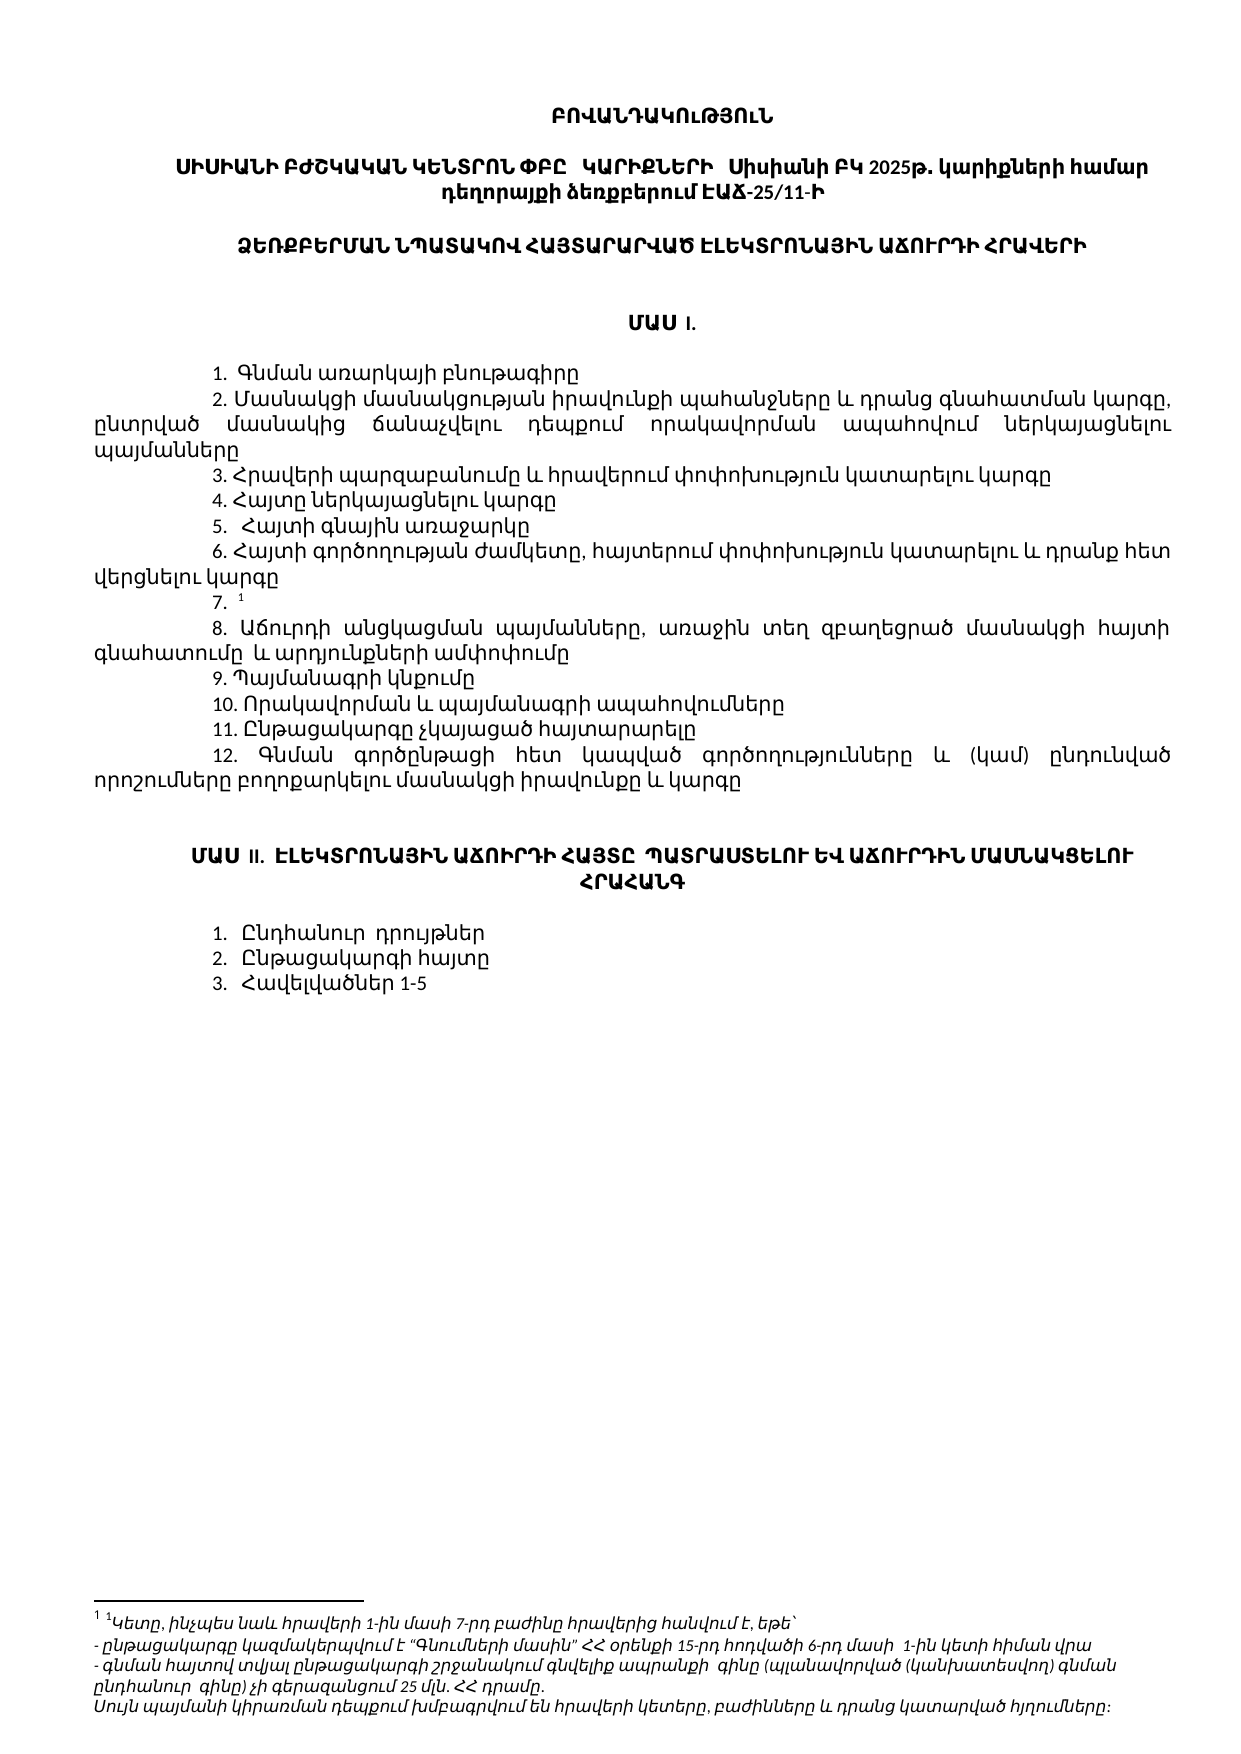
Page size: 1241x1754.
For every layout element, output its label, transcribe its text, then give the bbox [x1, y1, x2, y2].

text 3. Հավելվածներ 1-5 [94, 971, 1171, 996]
text 10. Որակավորման և պայմանագրի ապահովումները [94, 691, 1171, 716]
text 2. Ընթացակարգի հայտը [94, 945, 1171, 971]
text 1. Ընդհանուր դրույթներ [94, 920, 1171, 945]
text 11. Ընթացակարգը չկայացած հայտարարելը [94, 716, 1171, 742]
text 7. 1 [94, 589, 1171, 615]
text 5. Հայտի գնային առաջարկը [94, 513, 1171, 538]
text ՁԵՌՔԲԵՐՄԱՆ ՆՊԱՏԱԿՈՎ ՀԱՅՏԱՐԱՐՎԱԾ ԷԼԵԿՏՐՈՆԱՅԻՆ ԱՃՈՒՐԴԻ ՀՐԱՎԵՐԻ [94, 233, 1171, 259]
text ՍԻՍԻԱՆԻ ԲԺՇԿԱԿԱՆ ԿԵՆՏՐՈՆ ՓԲԸ ԿԱՐԻՔՆԵՐԻ Սիսիանի ԲԿ 2025թ․ կարիքների համար դեղորայքի ձեռքբերում ԷԱՃ-25/11-Ի [94, 154, 1171, 205]
text ՄԱՍ I. [94, 310, 1171, 335]
text 3. Հրավերի պարզաբանումը և հրավերում փոփոխություն կատարելու կարգը [94, 462, 1171, 488]
text ՄԱՍ II. ԷԼԵԿՏՐՈՆԱՅԻՆ ԱՃՈԻՐԴԻ ՀԱՅՏԸ ՊԱՏՐԱՍՏԵԼՈՒ ԵՎ ԱՃՈՒՐԴԻՆ ՄԱՍՆԱԿՑԵԼՈՒ ՀՐԱՀԱՆԳ [94, 843, 1171, 894]
text 9. Պայմանագրի կնքումը [94, 666, 1171, 691]
text 6. Հայտի գործողության ժամկետը, հայտերում փոփոխություն կատարելու և դրանք հետ վերցնելու կարգը [94, 538, 1171, 589]
text ԲՈՎԱՆԴԱԿՈւԹՅՈւՆ [94, 103, 1171, 128]
text 12. Գնման գործընթացի հետ կապված գործողությունները և (կամ) ընդունված որոշումները բողոքարկելու մասնակցի իրավունքը և կարգը [94, 742, 1171, 793]
text 2. Մասնակցի մասնակցության իրավունքի պահանջները և դրանց գնահատման կարգը, ընտրված մասնակից ճանաչվելու դեպքում որակավորման ապահովում ներկայացնելու պայմանները [94, 386, 1171, 462]
text 8. Աճուրդի անցկացման պայմանները, առաջին տեղ զբաղեցրած մասնակցի հայտի գնահատումը և արդյունքների ամփոփումը [94, 615, 1171, 666]
text 4. Հայտը ներկայացնելու կարգը [94, 488, 1171, 513]
text 1. Գնման առարկայի բնութագիրը [94, 361, 1171, 386]
